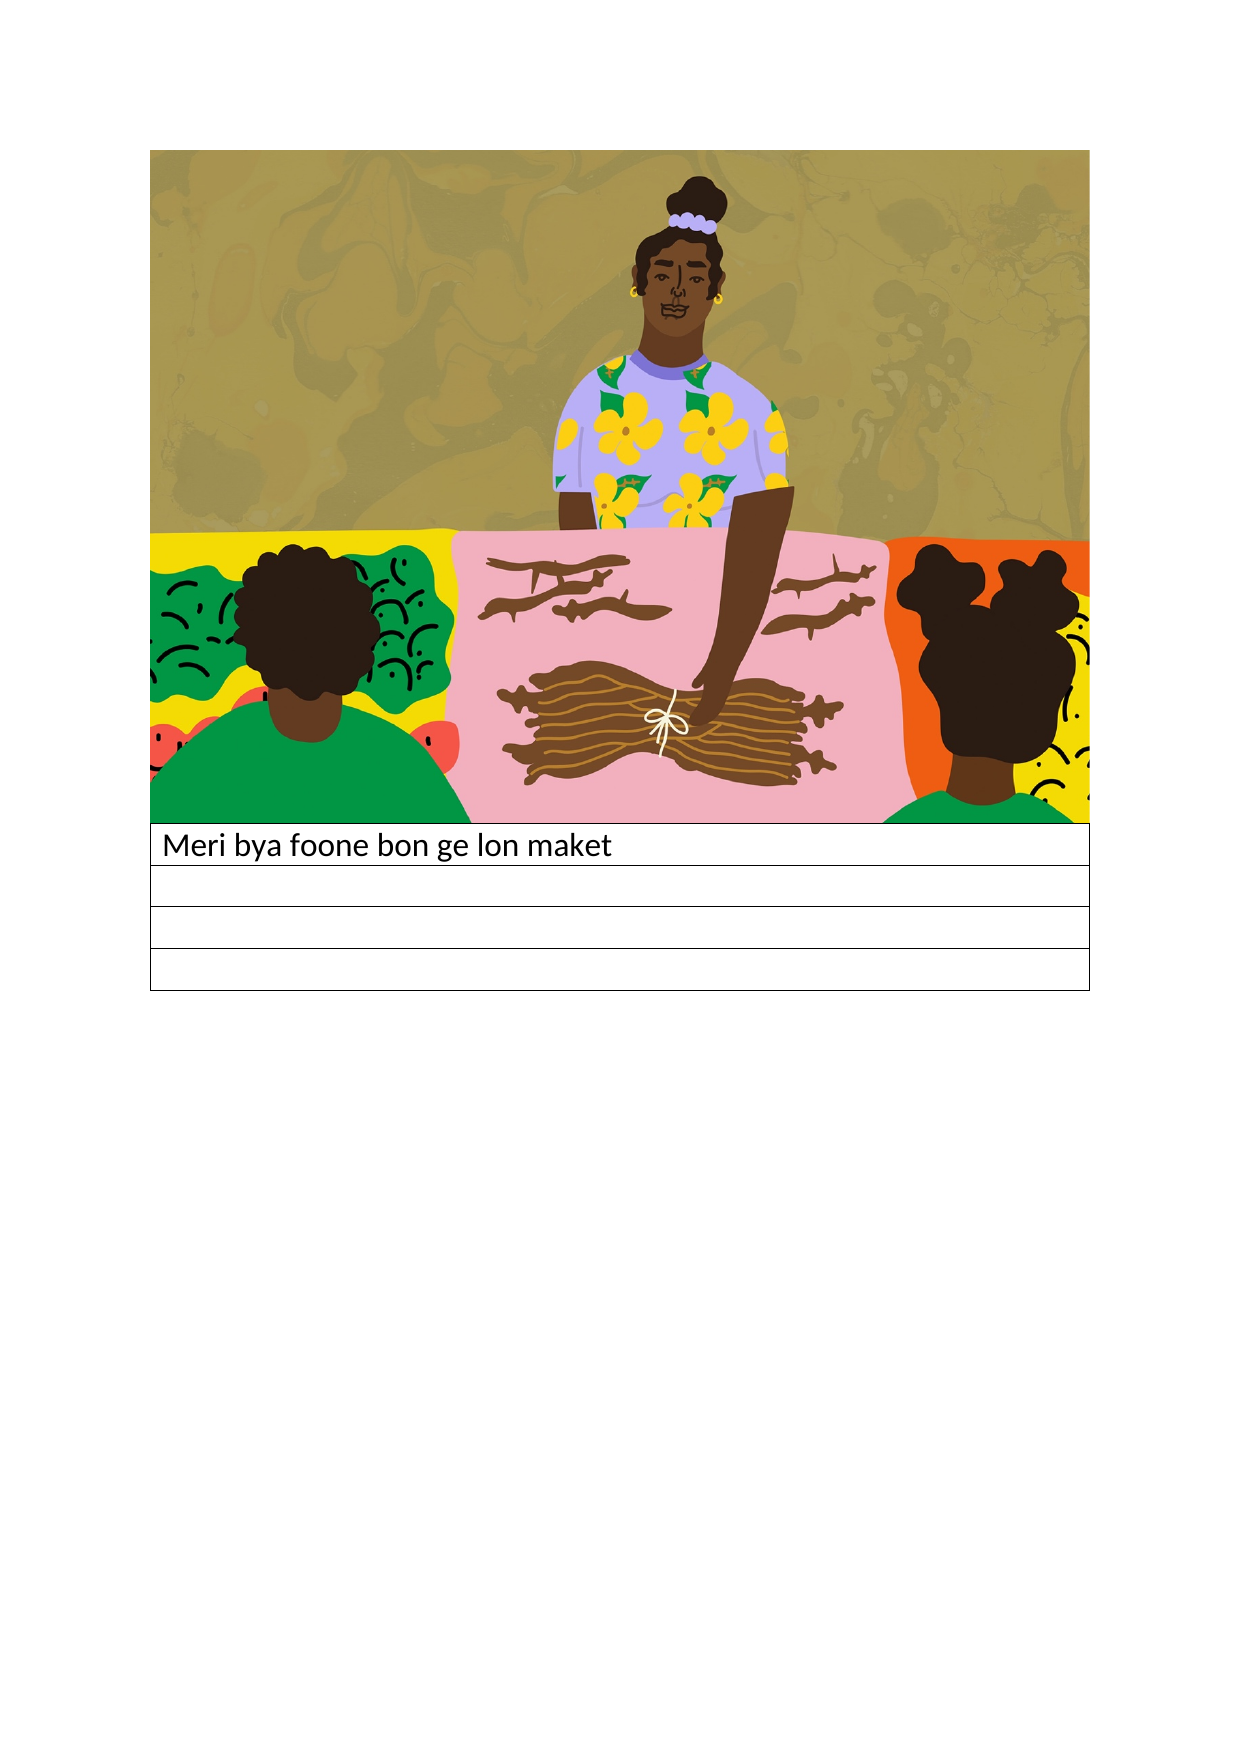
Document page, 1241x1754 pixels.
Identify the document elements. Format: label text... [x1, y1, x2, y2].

table_header Meri bya foone bon ge lon maket [151, 824, 1089, 864]
picture [150, 150, 1090, 823]
table_cell [151, 866, 1089, 906]
table_cell [151, 949, 1089, 990]
table_cell [151, 907, 1089, 948]
